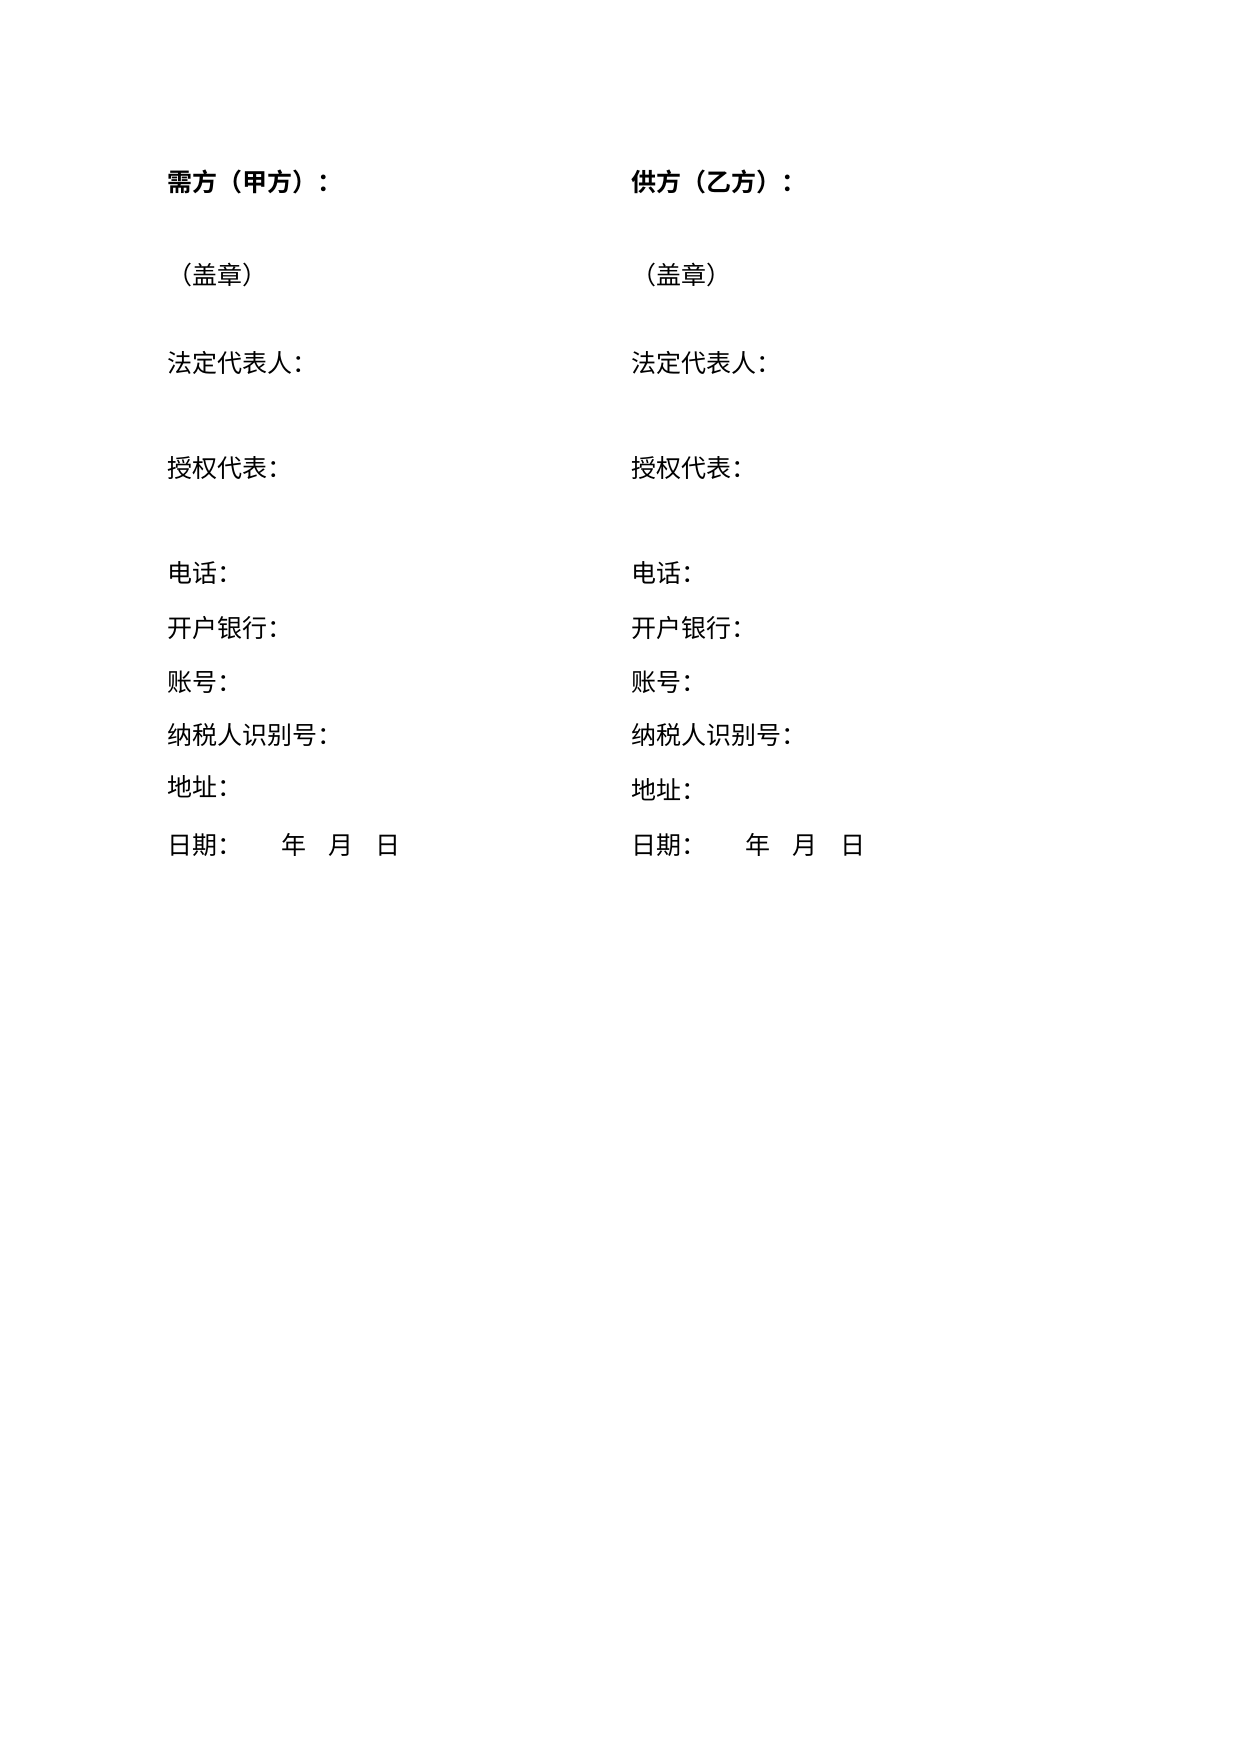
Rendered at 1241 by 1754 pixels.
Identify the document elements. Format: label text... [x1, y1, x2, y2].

table_cell 电话： [156, 551, 620, 606]
table_cell 日期： 年 月 日 [156, 822, 620, 878]
table_header 供方（乙方）： [620, 162, 1084, 216]
table_cell （盖章） [156, 216, 620, 343]
table_cell 法定代表人： 授权代表： [620, 343, 1084, 551]
table_cell 账号： [620, 660, 1084, 713]
table_cell 账号： [156, 660, 620, 713]
table_cell 法定代表人： 授权代表： [156, 343, 620, 551]
table_cell 纳税人识别号： [620, 713, 1084, 767]
table_cell 地址： [156, 767, 620, 822]
table_cell 地址： [620, 767, 1084, 822]
table_cell 电话： [620, 551, 1084, 606]
table_cell 日期： 年 月 日 [620, 822, 1084, 878]
table_cell 开户银行： [156, 606, 620, 660]
table_header 需方（甲方）： [156, 162, 620, 216]
table_cell 纳税人识别号： [156, 713, 620, 767]
table_cell 开户银行： [620, 606, 1084, 660]
table_cell （盖章） [620, 216, 1084, 343]
